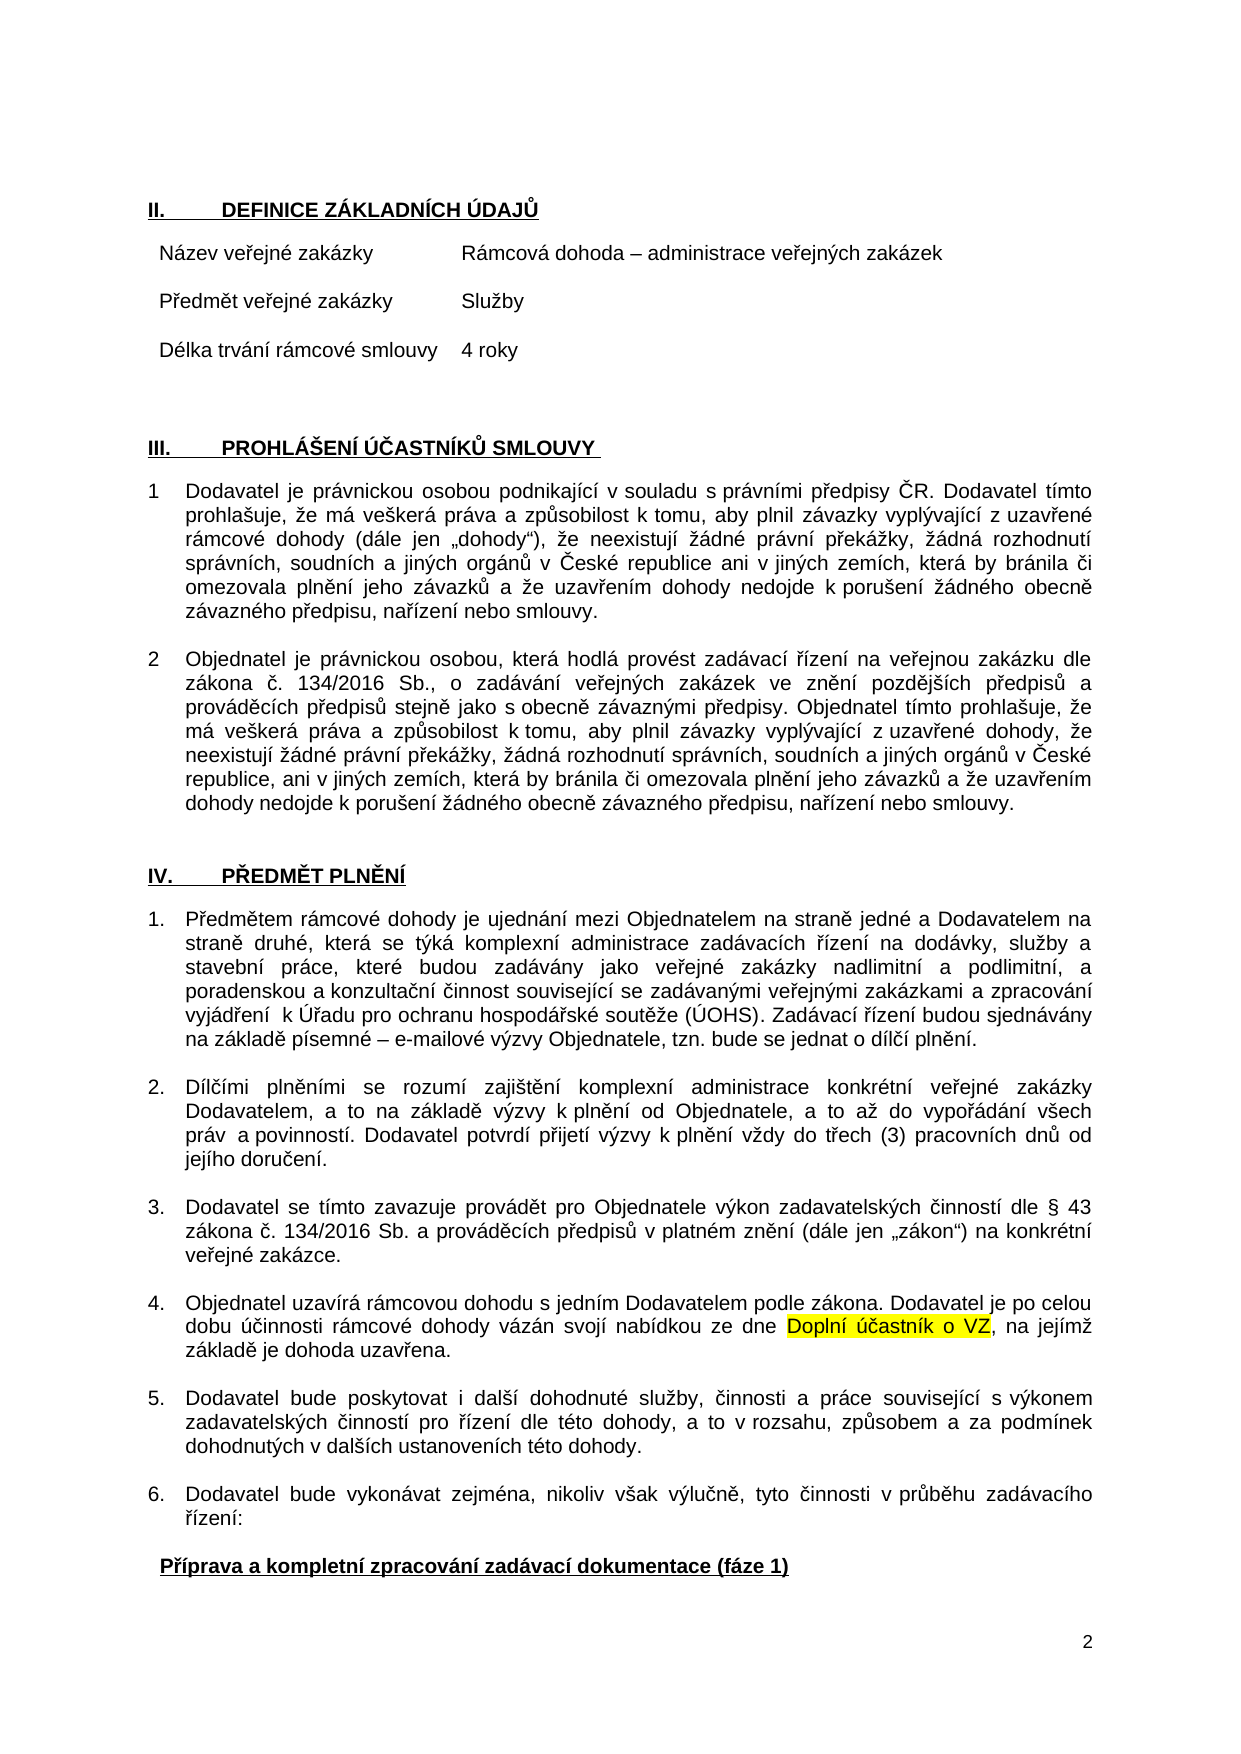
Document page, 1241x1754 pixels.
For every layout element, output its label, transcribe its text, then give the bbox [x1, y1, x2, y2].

table_header Rámcová dohoda – administrace veřejných zakázek [450, 240, 1093, 289]
text III. PROHLÁŠENÍ ÚČASTNÍKŮ SMLOUVY [148, 436, 1093, 460]
text II. DEFINICE ZÁKLADNÍCH ÚDAJŮ [148, 198, 1093, 222]
list Dodavatel se tímto zavazuje provádět pro Objednatele výkon zadavatelských činností dle § 43 zákona č. 134/2016 Sb. a prováděcích předpisů v platném znění (dále jen „zákon“) na konkrétní veřejné zakázce. [148, 1194, 1093, 1266]
list Dodavatel je právnickou osobou podnikající v souladu s právními předpisy ČR. Dodavatel tímto prohlašuje, že má veškerá práva a způsobilost k tomu, aby plnil závazky vyplývající z uzavřené rámcové dohody (dále jen „dohody“), že neexistují žádné právní překážky, žádná rozhodnutí správních, soudních a jiných orgánů v České republice ani v jiných zemích, která by bránila či omezovala plnění jeho závazků a že uzavřením dohody nedojde k porušení žádného obecně závazného předpisu, nařízení nebo smlouvy. [148, 479, 1093, 623]
table_cell 4 roky [450, 338, 1093, 386]
table_cell Délka trvání rámcové smlouvy [148, 338, 450, 386]
list Objednatel je právnickou osobou, která hodlá provést zadávací řízení na veřejnou zakázku dle zákona č. 134/2016 Sb., o zadávání veřejných zakázek ve znění pozdějších předpisů a prováděcích předpisů stejně jako s obecně závaznými předpisy. Objednatel tímto prohlašuje, že má veškerá práva a způsobilost k tomu, aby plnil závazky vyplývající z uzavřené dohody, že neexistují žádné právní překážky, žádná rozhodnutí správních, soudních a jiných orgánů v České republice, ani v jiných zemích, která by bránila či omezovala plnění jeho závazků a že uzavřením dohody nedojde k porušení žádného obecně závazného předpisu, nařízení nebo smlouvy. [148, 647, 1093, 814]
list Dodavatel bude poskytovat i další dohodnuté služby, činnosti a práce související s výkonem zadavatelských činností pro řízení dle této dohody, a to v rozsahu, způsobem a za podmínek dohodnutých v dalších ustanoveních této dohody. [148, 1386, 1093, 1458]
table_cell Služby [450, 289, 1093, 338]
list Předmětem rámcové dohody je ujednání mezi Objednatelem na straně jedné a Dodavatelem na straně druhé, která se týká komplexní administrace zadávacích řízení na dodávky, služby a stavební práce, které budou zadávány jako veřejné zakázky nadlimitní a podlimitní, a poradenskou a konzultační činnost související se zadávanými veřejnými zakázkami a zpracování vyjádření k Úřadu pro ochranu hospodářské soutěže (ÚOHS). Zadávací řízení budou sjednávány na základě písemné – e-mailové výzvy Objednatele, tzn. bude se jednat o dílčí plnění. [148, 907, 1093, 1051]
text IV. PŘEDMĚT PLNĚNÍ [148, 864, 1093, 888]
table_header Název veřejné zakázky [148, 240, 450, 289]
list Objednatel uzavírá rámcovou dohodu s jedním Dodavatelem podle zákona. Dodavatel je po celou dobu účinnosti rámcové dohody vázán svojí nabídkou ze dne Doplní účastník o VZ, na jejímž základě je dohoda uzavřena. [148, 1290, 1093, 1362]
table_cell Předmět veřejné zakázky [148, 289, 450, 338]
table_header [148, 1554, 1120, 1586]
list Dodavatel bude vykonávat zejména, nikoliv však výlučně, tyto činnosti v průběhu zadávacího řízení: [148, 1482, 1093, 1530]
list Dílčími plněními se rozumí zajištění komplexní administrace konkrétní veřejné zakázky Dodavatelem, a to na základě výzvy k plnění od Objednatele, a to až do vypořádání všech práv a povinností. Dodavatel potvrdí přijetí výzvy k plnění vždy do třech (3) pracovních dnů od jejího doručení. [148, 1075, 1093, 1171]
